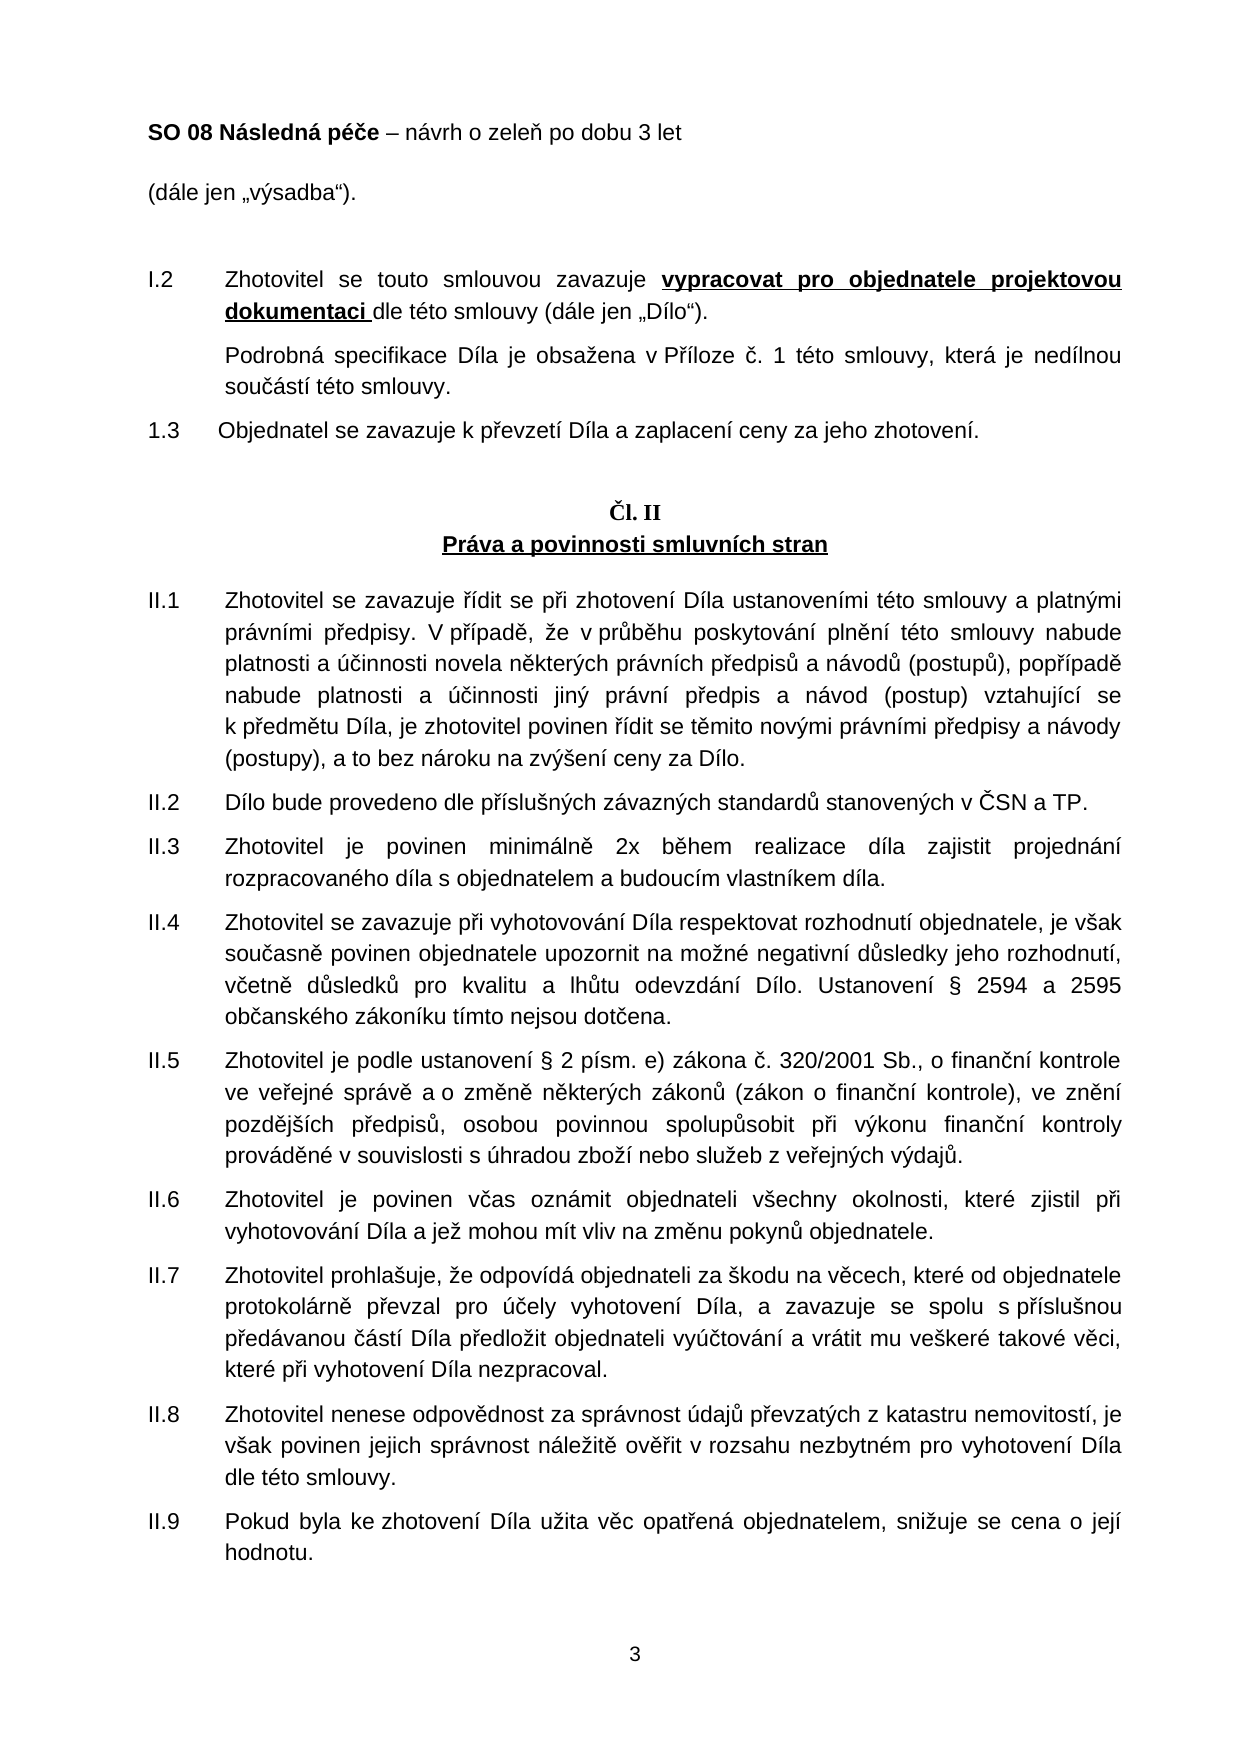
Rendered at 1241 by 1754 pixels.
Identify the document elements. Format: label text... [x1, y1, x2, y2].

list Zhotovitel je povinen včas oznámit objednateli všechny okolnosti, které zjistil při vyhotovování Díla a jež mohou mít vliv na změnu pokynů objednatele. [148, 1186, 1122, 1244]
list Zhotovitel prohlašuje, že odpovídá objednateli za škodu na věcech, které od objednatele protokolárně převzal pro účely vyhotovení Díla, a zavazuje se spolu s příslušnou předávanou částí Díla předložit objednateli vyúčtování a vrátit mu veškeré takové věci, které při vyhotovení Díla nezpracoval. [148, 1262, 1122, 1383]
list Dílo bude provedeno dle příslušných závazných standardů stanovených v ČSN a TP. [148, 789, 1122, 815]
text Práva a povinnosti smluvních stran [148, 499, 1122, 557]
list Zhotovitel se touto smlouvou zavazuje vypracovat pro objednatele projektovou dokumentaci dle této smlouvy (dále jen „Dílo“). [148, 266, 1122, 324]
list Zhotovitel je podle ustanovení § 2 písm. e) zákona č. 320/2001 Sb., o finanční kontrole ve veřejné správě a o změně některých zákonů (zákon o finanční kontrole), ve znění pozdějších předpisů, osobou povinnou spolupůsobit při výkonu finanční kontroly prováděné v souvislosti s úhradou zboží nebo služeb z veřejných výdajů. [148, 1047, 1122, 1168]
list Zhotovitel je povinen minimálně 2x během realizace díla zajistit projednání rozpracovaného díla s objednatelem a budoucím vlastníkem díla. [148, 833, 1122, 891]
text SO 08 Následná péče – návrh o zeleň po dobu 3 let [148, 119, 1122, 145]
list Zhotovitel se zavazuje řídit se při zhotovení Díla ustanoveními této smlouvy a platnými právními předpisy. V případě, že v průběhu poskytování plnění této smlouvy nabude platnosti a účinnosti novela některých právních předpisů a návodů (postupů), popřípadě nabude platnosti a účinnosti jiný právní předpis a návod (postup) vztahující se k předmětu Díla, je zhotovitel povinen řídit se těmito novými právními předpisy a návody (postupy), a to bez nároku na zvýšení ceny za Dílo. [148, 587, 1122, 771]
list Zhotovitel nenese odpovědnost za správnost údajů převzatých z katastru nemovitostí, je však povinen jejich správnost náležitě ověřit v rozsahu nezbytném pro vyhotovení Díla dle této smlouvy. [148, 1401, 1122, 1490]
list 1.3 Objednatel se zavazuje k převzetí Díla a zaplacení ceny za jeho zhotovení. [148, 417, 1122, 444]
text (dále jen „výsadba“). [148, 179, 1122, 206]
list Pokud byla ke zhotovení Díla užita věc opatřená objednatelem, snižuje se cena o její hodnotu. [148, 1508, 1122, 1566]
list Podrobná specifikace Díla je obsažena v Příloze č. 1 této smlouvy, která je nedílnou součástí této smlouvy. [224, 342, 1122, 399]
list Zhotovitel se zavazuje při vyhotovování Díla respektovat rozhodnutí objednatele, je však současně povinen objednatele upozornit na možné negativní důsledky jeho rozhodnutí, včetně důsledků pro kvalitu a lhůtu odevzdání Dílo. Ustanovení § 2594 a 2595 občanského zákoníku tímto nejsou dotčena. [148, 909, 1122, 1030]
